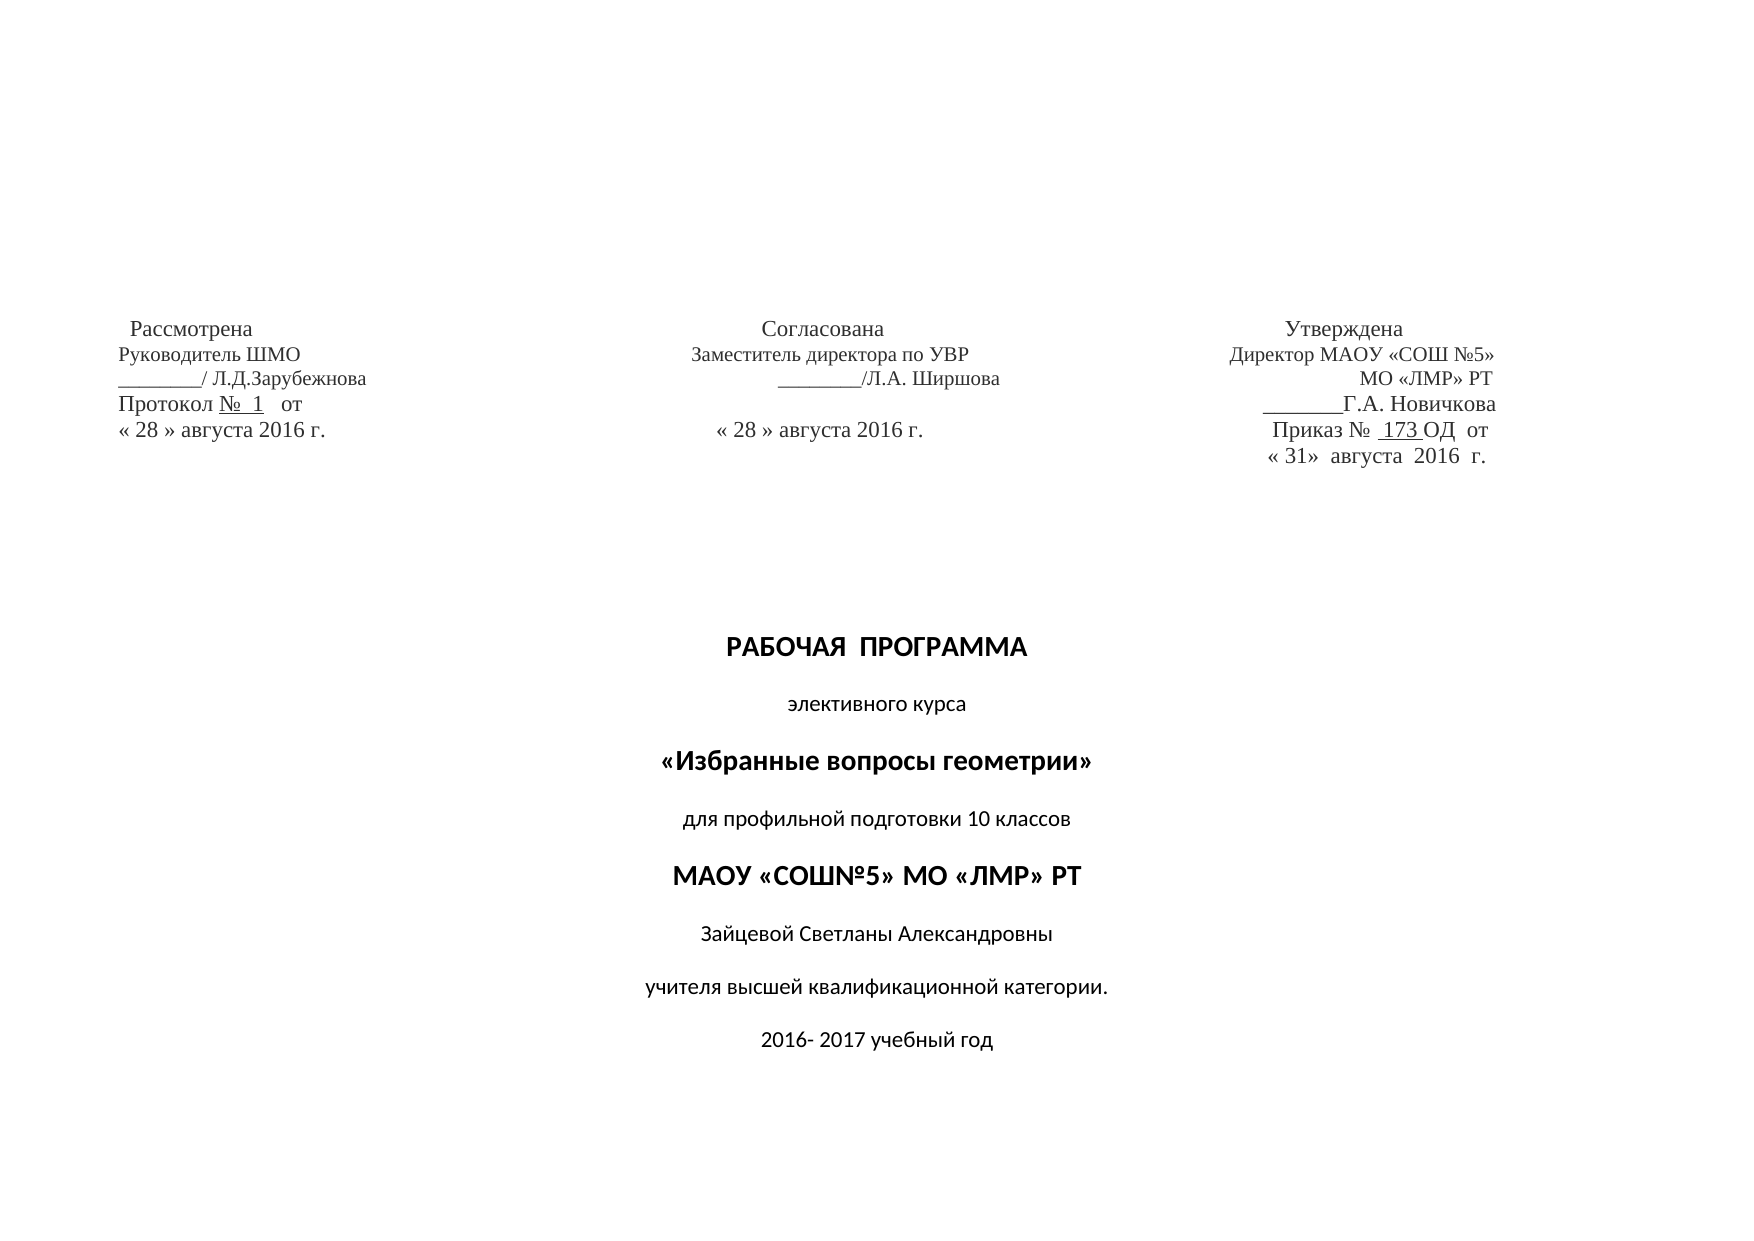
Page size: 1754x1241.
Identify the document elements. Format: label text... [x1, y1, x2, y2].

text «Избранные вопросы геометрии» [118, 742, 1636, 778]
text 2016- 2017 учебный год [118, 1025, 1636, 1053]
text учителя высшей квалификационной категории. [118, 972, 1636, 1000]
text Рассмотрена Согласована Утверждена [118, 315, 1636, 341]
text « 28 » августа 2016 г. « 28 » августа 2016 г. Приказ № 173 ОД от [118, 416, 1636, 442]
text Протокол № 1 от _______Г.А. Новичкова [118, 389, 1636, 416]
text ________/ Л.Д.Зарубежнова ________/Л.А. Ширшова МО «ЛМР» РТ [118, 366, 1636, 389]
text « 31» августа 2016 г. [118, 442, 1636, 469]
text элективного курса [118, 689, 1636, 717]
text МАОУ «СОШ№5» МО «ЛМР» РТ [118, 857, 1636, 893]
text Зайцевой Светланы Александровны [118, 919, 1636, 947]
text Руководитель ШМО Заместитель директора по УВР Директор МАОУ «СОШ №5» [118, 341, 1636, 366]
text для профильной подготовки 10 классов [118, 804, 1636, 832]
text РАБОЧАЯ ПРОГРАММА [118, 628, 1636, 663]
